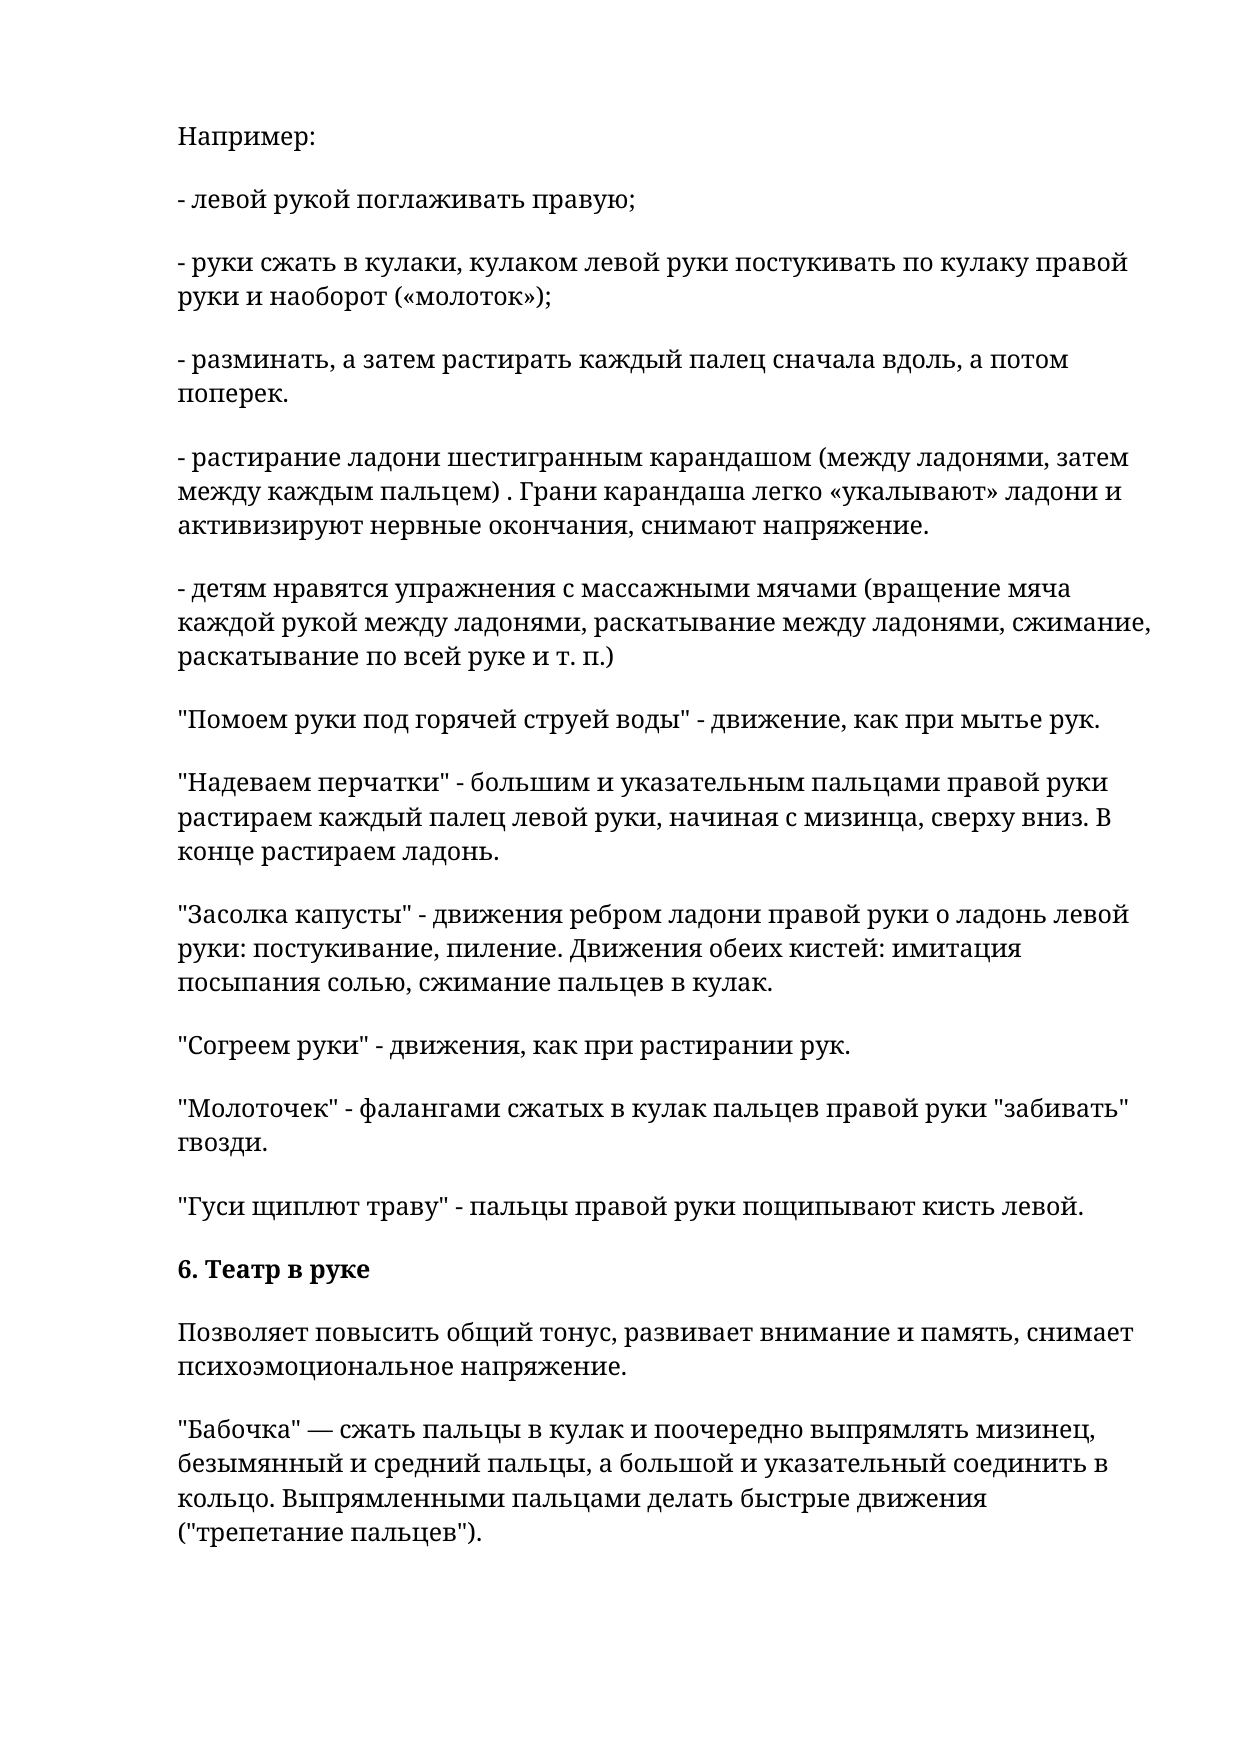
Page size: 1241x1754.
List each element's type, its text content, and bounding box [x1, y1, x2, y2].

text - левой рукой поглаживать правую; [177, 181, 1152, 215]
text "Молоточек" - фалангами сжатых в кулак пальцев правой руки "забивать" гвозди. [177, 1091, 1152, 1159]
text Позволяет повысить общий тонус, развивает внимание и память, снимает психоэмоциональное напряжение. [177, 1315, 1152, 1383]
text Например: [177, 118, 1152, 152]
text - растирание ладони шестигранным карандашом (между ладонями, затем между каждым пальцем) . Грани карандаша легко «укалывают» ладони и активизируют нервные окончания, снимают напряжение. [177, 439, 1152, 541]
text "Помоем руки под горячей струей воды" - движение, как при мытье рук. [177, 702, 1152, 736]
text "Засолка капусты" - движения ребром ладони правой руки о ладонь левой руки: постукивание, пиление. Движения обеих кистей: имитация посыпания солью, сжимание пальцев в кулак. [177, 896, 1152, 999]
text - разминать, а затем растирать каждый палец сначала вдоль, а потом поперек. [177, 342, 1152, 410]
text "Гуси щиплют траву" - пальцы правой руки пощипывают кисть левой. [177, 1188, 1152, 1222]
text "Согреем руки" - движения, как при растирании рук. [177, 1028, 1152, 1062]
text 6. Театр в руке [177, 1252, 1152, 1286]
text "Бабочка" — сжать пальцы в кулак и поочередно выпрямлять мизинец, безымянный и средний пальцы, а большой и указательный соединить в кольцо. Выпрямленными пальцами делать быстрые движения ("трепетание пальцев"). [177, 1412, 1152, 1548]
text - детям нравятся упражнения с массажными мячами (вращение мяча каждой рукой между ладонями, раскатывание между ладонями, сжимание, раскатывание по всей руке и т. п.) [177, 571, 1152, 673]
text "Надеваем перчатки" - большим и указательным пальцами правой руки растираем каждый палец левой руки, начиная с мизинца, сверху вниз. В конце растираем ладонь. [177, 765, 1152, 867]
text - руки сжать в кулаки, кулаком левой руки постукивать по кулаку правой руки и наоборот («молоток»); [177, 244, 1152, 313]
